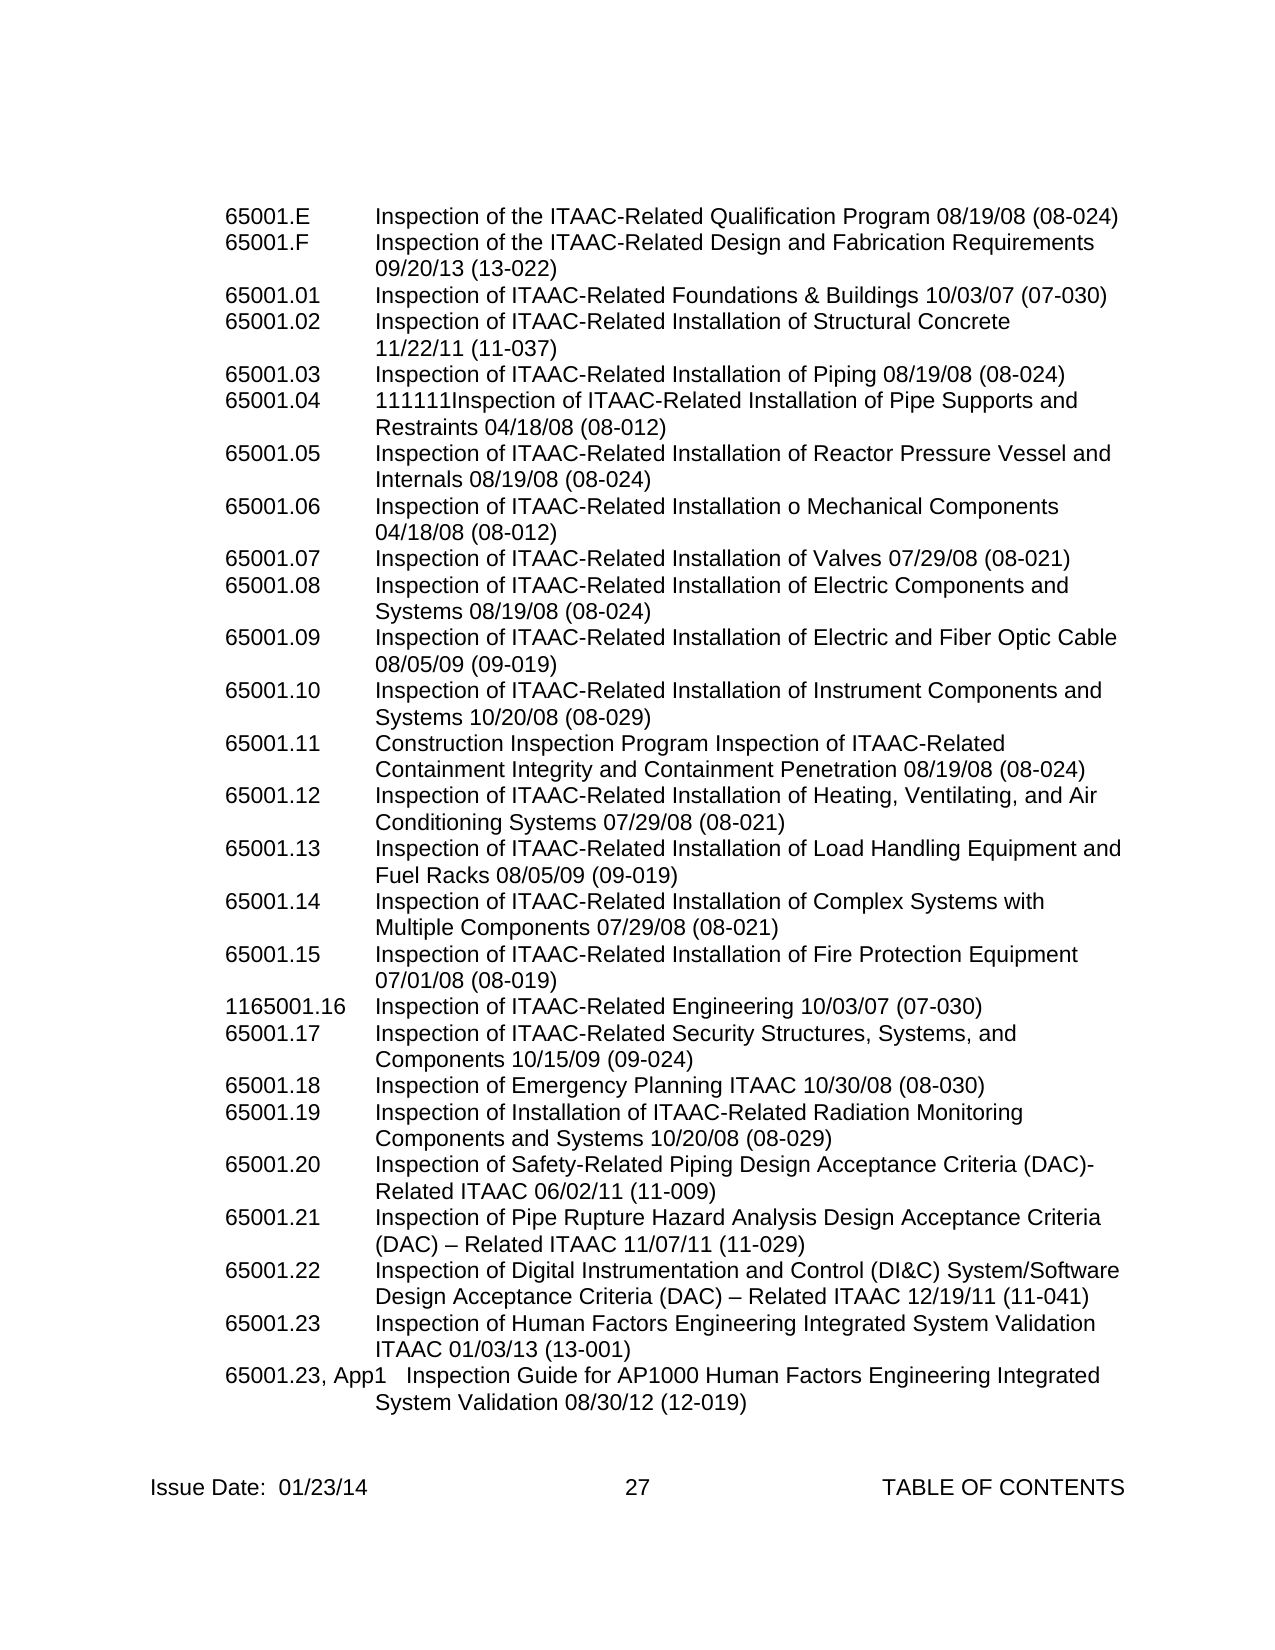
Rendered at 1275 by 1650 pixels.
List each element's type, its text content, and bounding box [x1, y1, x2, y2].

text 65001.15 Inspection of ITAAC-Related Installation of Fire Protection Equipment 07/01/08 (08-019) [150, 941, 1125, 993]
text 65001.16 Inspection of ITAAC-Related Engineering 10/03/07 (07-030) [150, 993, 1125, 1020]
text 65001.20 Inspection of Safety-Related Piping Design Acceptance Criteria (DAC)-Related ITAAC 06/02/11 (11-009) [225, 1151, 1125, 1204]
text 65001.F Inspection of the ITAAC-Related Design and Fabrication Requirements 09/20/13 (13-022) [225, 229, 1125, 282]
text 65001.21 Inspection of Pipe Rupture Hazard Analysis Design Acceptance Criteria (DAC) – Related ITAAC 11/07/11 (11-029) [225, 1204, 1125, 1257]
text 65001.06 Inspection of ITAAC-Related Installation o Mechanical Components 04/18/08 (08-012) [150, 493, 1125, 545]
text 65001.13 Inspection of ITAAC-Related Installation of Load Handling Equipment and Fuel Racks 08/05/09 (09-019) [150, 835, 1125, 888]
text 65001.07 Inspection of ITAAC-Related Installation of Valves 07/29/08 (08-021) [150, 545, 1125, 572]
text 65001.18 Inspection of Emergency Planning ITAAC 10/30/08 (08-030) [150, 1072, 1125, 1099]
text 65001.10 Inspection of ITAAC-Related Installation of Instrument Components and Systems 10/20/08 (08-029) [150, 677, 1125, 730]
text 65001.11 Construction Inspection Program Inspection of ITAAC-Related Containment Integrity and Containment Penetration 08/19/08 (08-024) [150, 730, 1125, 782]
text 65001.01 Inspection of ITAAC-Related Foundations & Buildings 10/03/07 (07-030) [150, 282, 1125, 308]
text 65001.17 Inspection of ITAAC-Related Security Structures, Systems, and Components 10/15/09 (09-024) [150, 1020, 1125, 1072]
text 65001.22 Inspection of Digital Instrumentation and Control (DI&C) System/Software Design Acceptance Criteria (DAC) – Related ITAAC 12/19/11 (11-041) [225, 1257, 1125, 1309]
text 65001.02 Inspection of ITAAC-Related Installation of Structural Concrete [150, 308, 1125, 334]
text 65001.23, App1 Inspection Guide for AP1000 Human Factors Engineering Integrated System Validation 08/30/12 (12-019) [225, 1362, 1125, 1415]
text 11/22/11 (11-037) [150, 334, 1125, 361]
text 65001.05 Inspection of ITAAC-Related Installation of Reactor Pressure Vessel and Internals 08/19/08 (08-024) [150, 440, 1125, 493]
text 65001.14 Inspection of ITAAC-Related Installation of Complex Systems with Multiple Components 07/29/08 (08-021) [150, 888, 1125, 941]
text ITAAC 01/03/13 (13-001) [150, 1336, 1125, 1362]
text 65001.E Inspection of the ITAAC-Related Qualification Program 08/19/08 (08-024) [225, 203, 1125, 229]
text 65001.03 Inspection of ITAAC-Related Installation of Piping 08/19/08 (08-024) [150, 361, 1125, 387]
text 65001.09 Inspection of ITAAC-Related Installation of Electric and Fiber Optic Cable 08/05/09 (09-019) [150, 624, 1125, 677]
text 65001.04 Inspection of ITAAC-Related Installation of Pipe Supports and Restraints 04/18/08 (08-012) [150, 387, 1125, 440]
text 65001.23 Inspection of Human Factors Engineering Integrated System Validation [150, 1309, 1125, 1336]
text 65001.08 Inspection of ITAAC-Related Installation of Electric Components and Systems 08/19/08 (08-024) [150, 572, 1125, 624]
text 65001.12 Inspection of ITAAC-Related Installation of Heating, Ventilating, and Air Conditioning Systems 07/29/08 (08-021) [150, 782, 1125, 835]
text 65001.19 Inspection of Installation of ITAAC-Related Radiation Monitoring Components and Systems 10/20/08 (08-029) [150, 1099, 1125, 1151]
